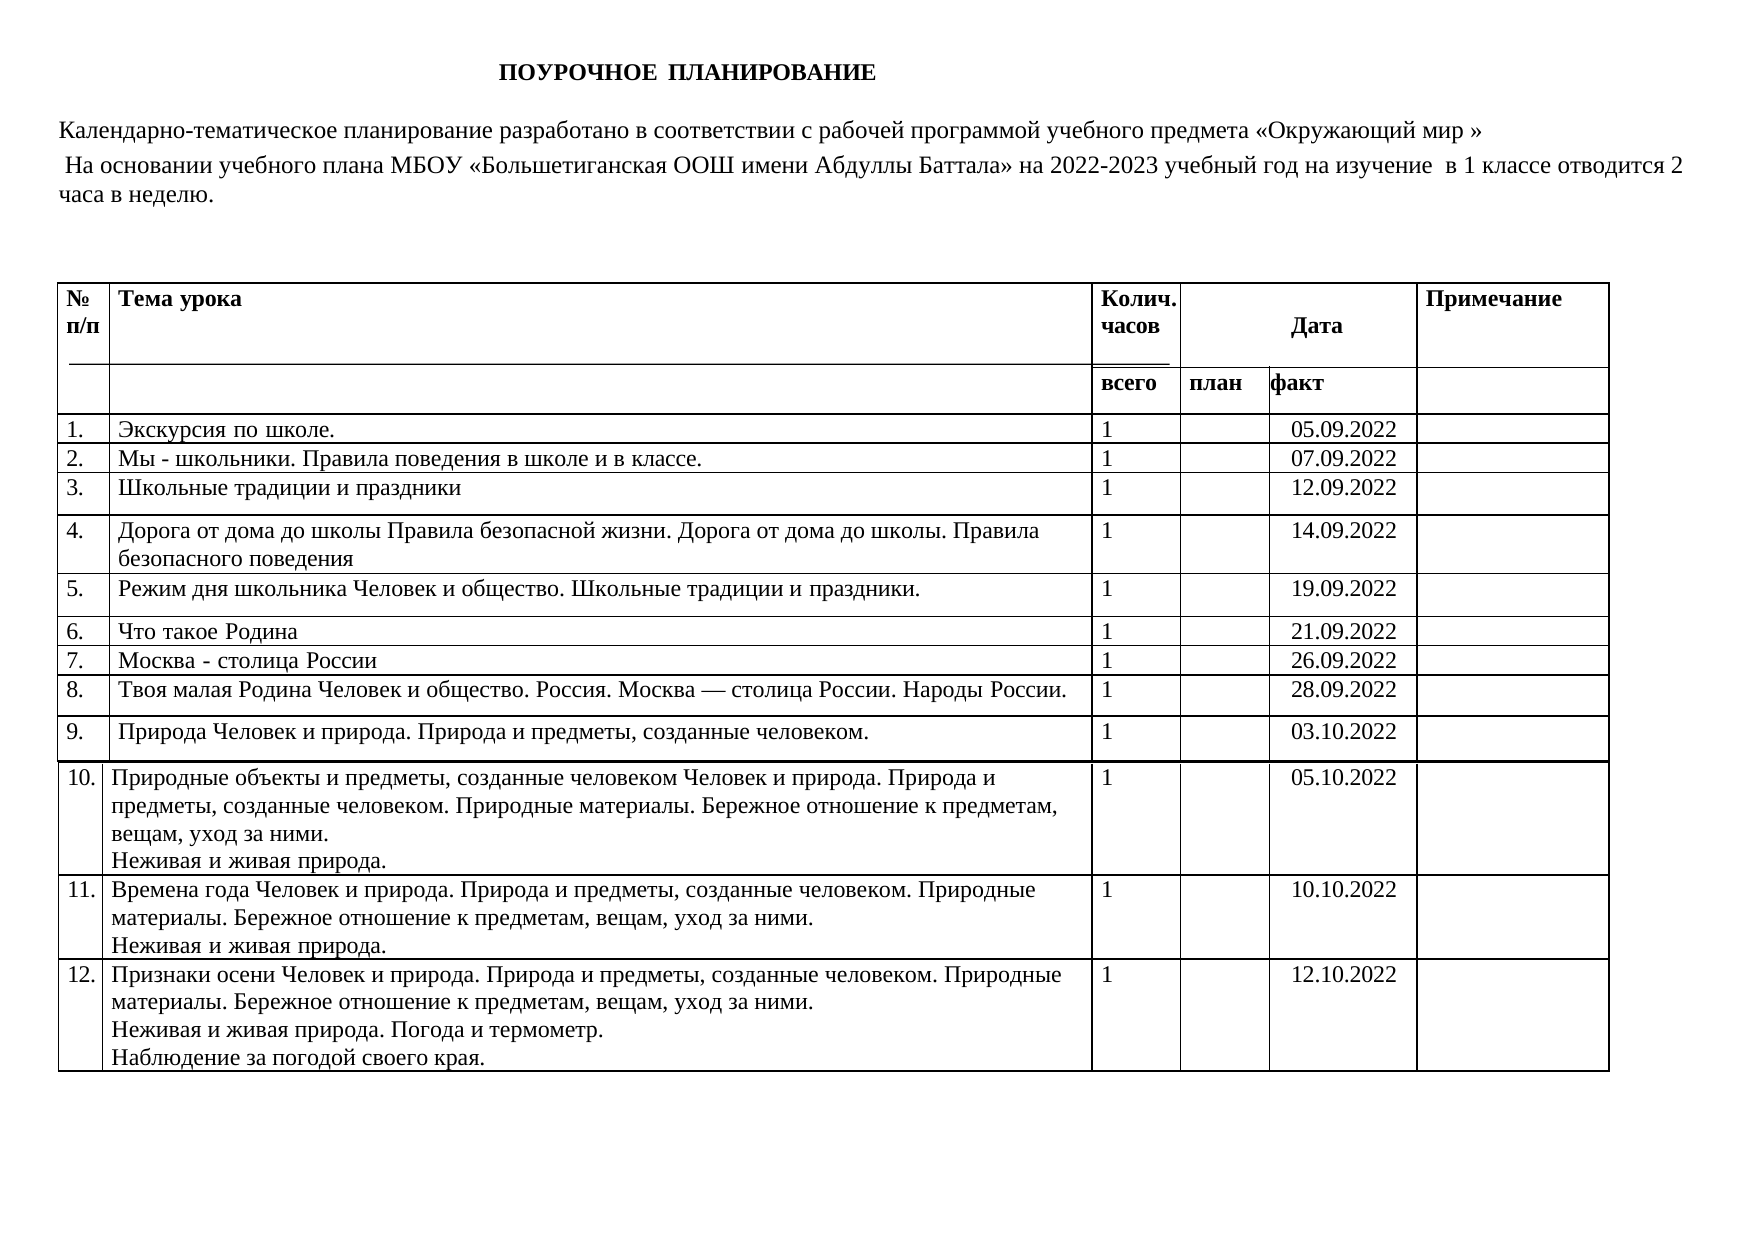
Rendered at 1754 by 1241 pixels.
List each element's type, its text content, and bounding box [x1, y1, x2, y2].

table_cell 07.09.2022 [1270, 444, 1416, 471]
table_cell [1418, 876, 1608, 958]
table_cell [1418, 717, 1608, 760]
table_cell 26.09.2022 [1270, 646, 1416, 674]
table_cell 12. [59, 960, 102, 1070]
table_cell 12.09.2022 [1270, 473, 1416, 514]
table_header Примечание [1418, 284, 1608, 366]
table_cell [1181, 516, 1269, 573]
table_cell 11. [59, 876, 102, 958]
table_cell 1 [1093, 617, 1180, 645]
table_cell Школьные традиции и праздники [110, 473, 1091, 514]
table_cell [1418, 516, 1608, 573]
table_header [1418, 763, 1608, 874]
text На основании учебного плана МБОУ «Большетиганская ООШ имени Абдуллы Баттала» на 2022-2023 учебный год на изучение в 1 классе отводится 2 часа в неделю. [58, 150, 1696, 208]
table_cell Экскурсия по школе. [110, 415, 1091, 442]
table_cell Твоя малая Родина Человек и общество. Россия. Москва — столица России. Народы России. [110, 676, 1091, 715]
table_header 05.10.2022 [1270, 763, 1417, 874]
table_header 10. [59, 763, 102, 874]
table_cell Москва - столица России [110, 646, 1091, 674]
table_cell [1181, 960, 1269, 1070]
table_cell Природа Человек и природа. Природа и предметы, созданные человеком. [110, 717, 1091, 760]
table_cell 1 [1093, 415, 1180, 442]
table_cell 12.10.2022 [1270, 960, 1416, 1070]
table_cell 05.09.2022 [1270, 415, 1416, 442]
table_cell [1181, 717, 1269, 760]
table_cell 03.10.2022 [1270, 717, 1416, 760]
table_cell [1418, 960, 1608, 1070]
table_cell Что такое Родина [110, 617, 1091, 645]
table_cell 3. [58, 473, 109, 514]
table_cell 1 [1093, 473, 1180, 514]
table_header Дата [1181, 284, 1416, 366]
table_cell 4. [58, 516, 109, 573]
table_cell [1418, 676, 1608, 715]
table_cell [1181, 617, 1269, 645]
table_cell [1418, 574, 1608, 616]
table_cell [1418, 368, 1608, 413]
table_cell 14.09.2022 [1270, 516, 1416, 573]
table_cell 2. [58, 444, 109, 471]
table_cell 10.10.2022 [1270, 876, 1416, 958]
table_cell [1418, 415, 1608, 442]
table_header [1181, 763, 1269, 874]
table_cell [1181, 876, 1269, 958]
table_cell 1 [1093, 516, 1180, 573]
table_cell [1181, 415, 1269, 442]
table_cell 6. [58, 617, 109, 645]
table_cell [1418, 617, 1608, 645]
table_cell [1181, 444, 1269, 471]
table_header Колич. часов [1093, 284, 1180, 366]
table_cell [1181, 676, 1269, 715]
table_cell 1 [1093, 717, 1180, 760]
table_header Природные объекты и предметы, созданные человеком Человек и природа. Природа и предметы, созданные человеком. Природные материалы. Бережное отношение к предметам, вещам, уход за ними. Неживая и живая природа. [103, 763, 1092, 874]
table_cell 1 [1093, 646, 1180, 674]
table_header Тема урока [110, 284, 1091, 413]
table_cell [1181, 574, 1269, 616]
table_cell факт [1270, 368, 1416, 413]
table_cell Мы - школьники. Правила поведения в школе и в классе. [110, 444, 1091, 471]
table_cell 1 [1093, 444, 1180, 471]
table_cell [1181, 473, 1269, 514]
table_cell 1 [1093, 574, 1180, 616]
table_cell Признаки осени Человек и природа. Природа и предметы, созданные человеком. Природные материалы. Бережное отношение к предметам, вещам, уход за ними. Неживая и живая природа. Погода и термометр. Наблюдение за погодой своего края. [103, 960, 1091, 1070]
table_cell [1418, 444, 1608, 471]
table_cell 8. [58, 676, 109, 715]
table_cell 19.09.2022 [1270, 574, 1416, 616]
table_cell план [1181, 368, 1269, 413]
table_cell 28.09.2022 [1270, 676, 1416, 715]
table_cell 21.09.2022 [1270, 617, 1416, 645]
table_cell 1. [58, 415, 109, 442]
table_cell 1 [1093, 876, 1180, 958]
table_cell 9. [58, 717, 109, 760]
table_cell 1 [1093, 676, 1180, 715]
table_cell Режим дня школьника Человек и общество. Школьные традиции и праздники. [110, 574, 1091, 616]
table_cell Времена года Человек и природа. Природа и предметы, созданные человеком. Природные материалы. Бережное отношение к предметам, вещам, уход за ними. Неживая и живая природа. [103, 876, 1091, 958]
text Календарно-тематическое планирование разработано в соответствии с рабочей программой учебного предмета «Окружающий мир » [58, 115, 1696, 143]
table_header № п/п [58, 284, 109, 413]
table_cell всего [1093, 368, 1180, 413]
table_cell 5. [58, 574, 109, 616]
table_header 1 [1093, 763, 1180, 874]
table_cell [1181, 646, 1269, 674]
table_cell 1 [1093, 960, 1180, 1070]
table_cell 7. [58, 646, 109, 674]
table_cell [1418, 473, 1608, 514]
text ПОУРОЧНОЕ ПЛАНИРОВАНИЕ [69, 58, 1696, 86]
table_cell [1418, 646, 1608, 674]
table_cell Дорога от дома до школы Правила безопасной жизни. Дорога от дома до школы. Правила безопасного поведения [110, 516, 1091, 573]
